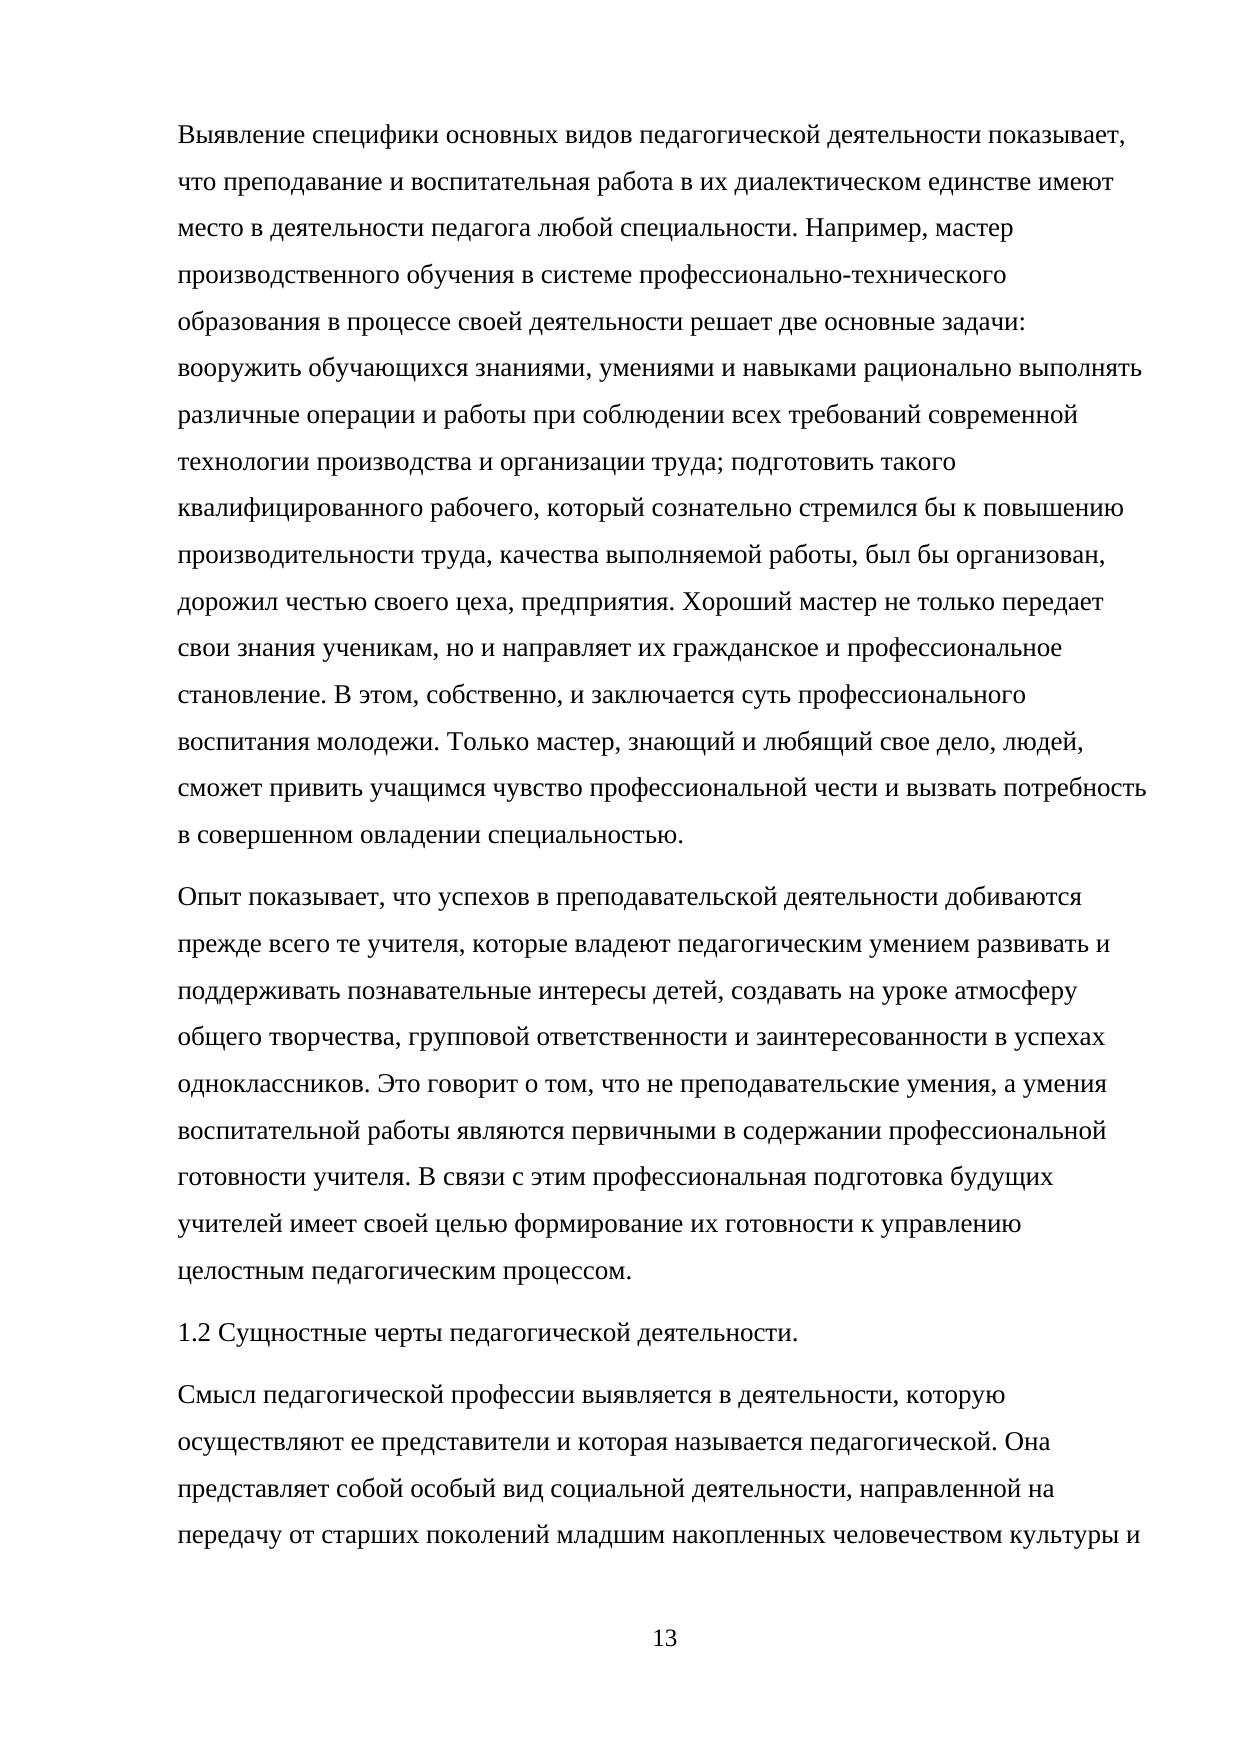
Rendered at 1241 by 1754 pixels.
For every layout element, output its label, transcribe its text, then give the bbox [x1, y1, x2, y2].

text Опыт показывает, что успехов в преподавательской деятельности добиваются прежде всего те учителя, которые владеют педагогическим умением развивать и поддерживать познавательные интересы детей, создавать на уроке атмосферу общего творчества, групповой ответственности и заинтересованности в успехах одноклассников. Это говорит о том, что не преподавательские умения, а умения воспитательной работы являются первичными в содержании профессиональной готовности учителя. В связи с этим профессиональная подготовка будущих учителей имеет своей целью формирование их готовности к управлению целостным педагогическим процессом. [177, 880, 1152, 1285]
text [177, 1378, 1152, 1549]
text 1.2 Сущностные черты педагогической деятельности. [177, 1316, 1152, 1347]
text Выявление специфики основных видов педагогической деятельности показывает, что преподавание и воспитательная работа в их диалектическом единстве имеют место в деятельности педагога любой специальности. Например, мастер производственного обучения в системе профессионально-технического образования в процессе своей деятельности решает две основные задачи: вооружить обучающихся знаниями, умениями и навыками рационально выполнять различные операции и работы при соблюдении всех требований современной технологии производства и организации труда; подготовить такого квалифицированного рабочего, который сознательно стремился бы к повышению производительности труда, качества выполняемой работы, был бы организован, дорожил честью своего цеха, предприятия. Хороший мастер не только передает свои знания ученикам, но и направляет их гражданское и профессиональное становление. В этом, собственно, и заключается суть профессионального воспитания молодежи. Только мастер, знающий и любящий свое дело, людей, сможет привить учащимся чувство профессиональной чести и вызвать потребность в совершенном овладении специальностью. [177, 118, 1152, 849]
